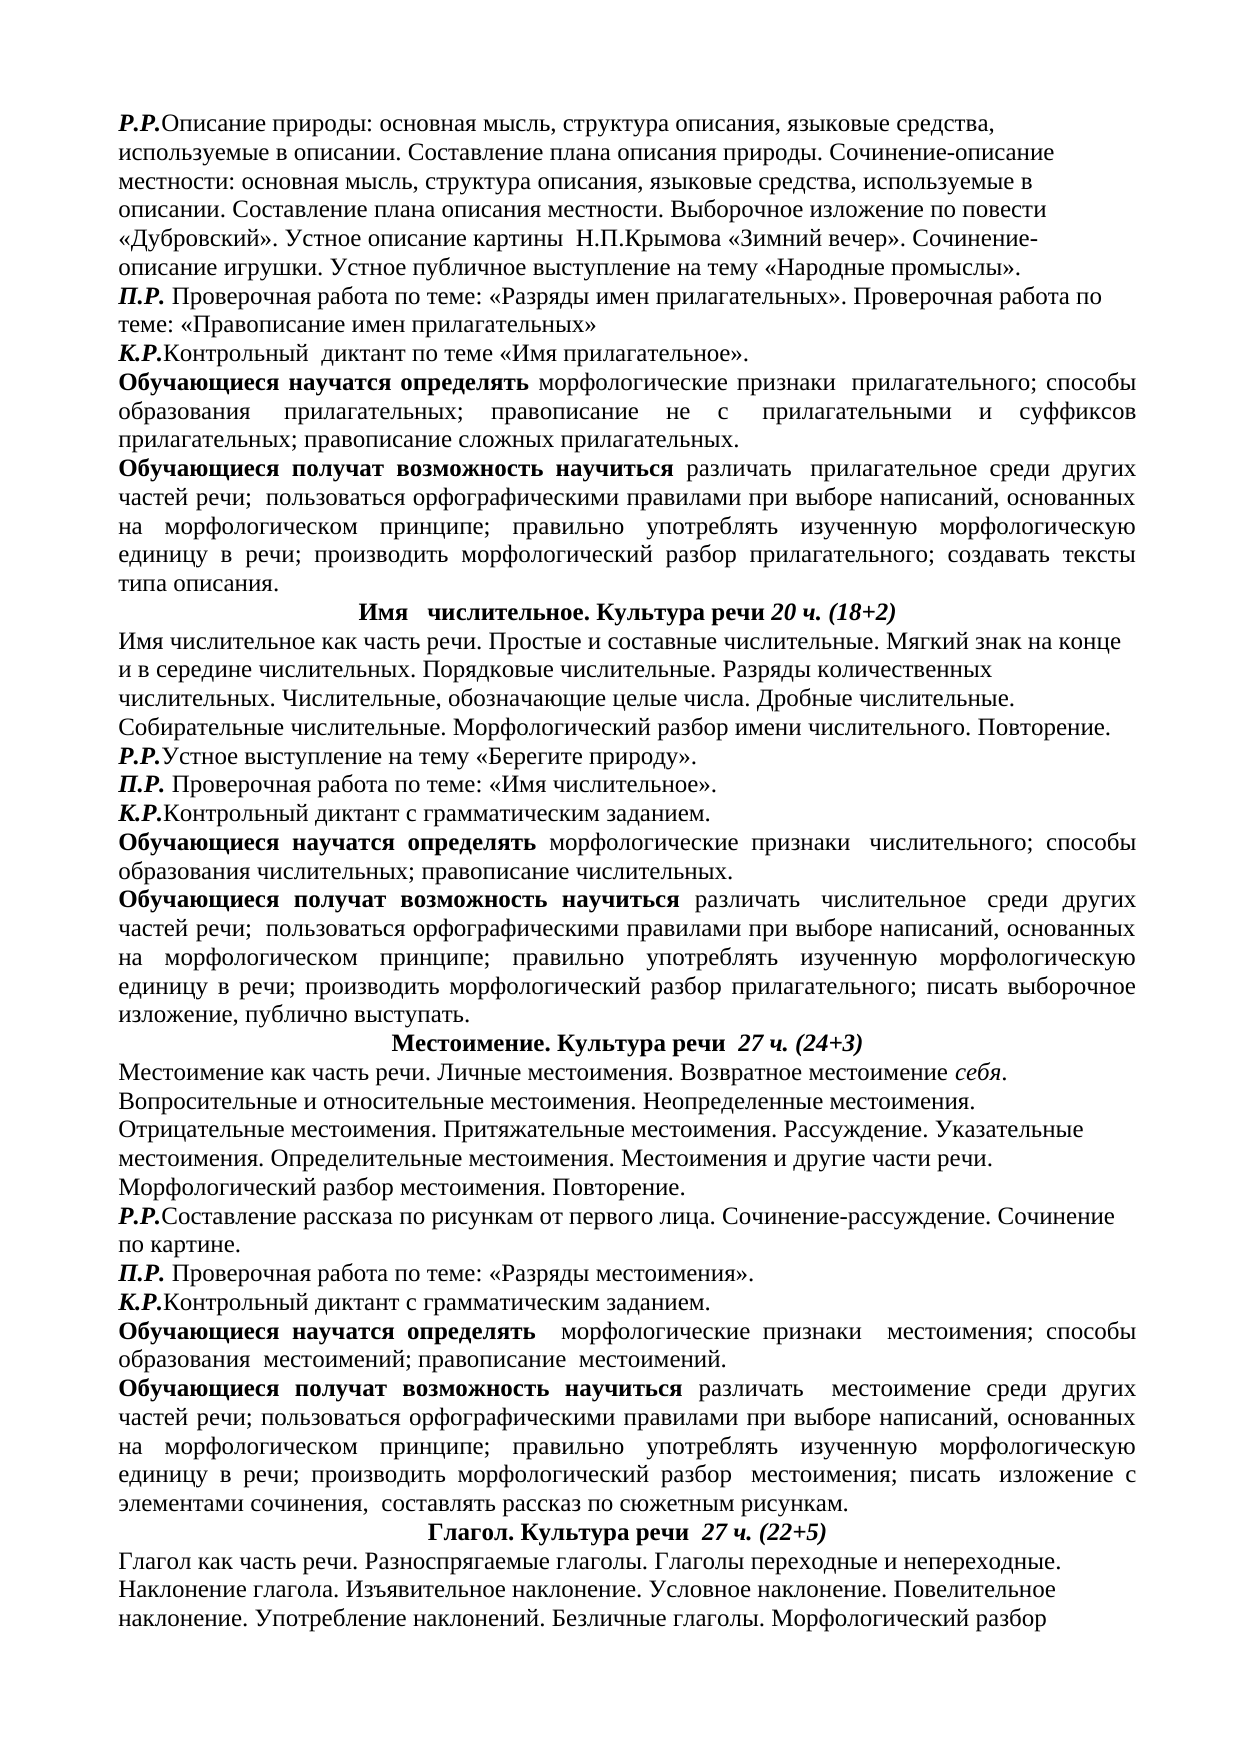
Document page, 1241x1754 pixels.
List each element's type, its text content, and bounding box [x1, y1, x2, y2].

text Обучающиеся получат возможность научиться различать прилагательное среди других частей речи; пользоваться орфографическими правилами при выборе написаний, основанных на морфологическом принципе; правильно употреблять изученную морфологическую единицу в речи; производить морфологический разбор прилагательного; создавать тексты типа описания. [118, 453, 1137, 597]
text Местоимение как часть речи. Личные местоимения. Возвратное местоимение себя. Вопросительные и относительные местоимения. Неопределенные местоимения. Отрицательные местоимения. Притяжательные местоимения. Рассуждение. Указательные местоимения. Определительные местоимения. Местоимения и другие части речи. Морфологический разбор местоимения. Повторение. [118, 1057, 1137, 1201]
text Имя числительное как часть речи. Простые и составные числительные. Мягкий знак на конце и в середине числительных. Порядковые числительные. Разряды количественных числительных. Числительные, обозначающие целые числа. Дробные числительные. Собирательные числительные. Морфологический разбор имени числительного. Повторение. [118, 626, 1137, 741]
text Обучающиеся получат возможность научиться различать местоимение среди других частей речи; пользоваться орфографическими правилами при выборе написаний, основанных на морфологическом принципе; правильно употреблять изученную морфологическую единицу в речи; производить морфологический разбор местоимения; писать изложение с элементами сочинения, составлять рассказ по сюжетным рисункам. [118, 1373, 1137, 1517]
text Глагол. Культура речи 27 ч. (22+5) [118, 1517, 1137, 1546]
text Имя числительное. Культура речи 20 ч. (18+2) [118, 597, 1137, 626]
text Обучающиеся получат возможность научиться различать числительное среди других частей речи; пользоваться орфографическими правилами при выборе написаний, основанных на морфологическом принципе; правильно употреблять изученную морфологическую единицу в речи; производить морфологический разбор прилагательного; писать выборочное изложение, публично выступать. [118, 884, 1137, 1028]
text П.Р. Проверочная работа по теме: «Разряды имен прилагательных». Проверочная работа по теме: «Правописание имен прилагательных» [118, 281, 1137, 338]
text Р.Р.Составление рассказа по рисункам от первого лица. Сочинение-рассуждение. Сочинение по картине. [118, 1201, 1137, 1258]
text Р.Р.Описание природы: основная мысль, структура описания, языковые средства, используемые в описании. Составление плана описания природы. Сочинение-описание местности: основная мысль, структура описания, языковые средства, используемые в описании. Составление плана описания местности. Выборочное изложение по повести «Дубровский». Устное описание картины Н.П.Крымова «Зимний вечер». Сочинение-описание игрушки. Устное публичное выступление на тему «Народные промыслы». [118, 108, 1137, 281]
text К.Р.Контрольный диктант с грамматическим заданием. [118, 798, 1137, 827]
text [118, 1546, 1137, 1632]
text П.Р. Проверочная работа по теме: «Разряды местоимения». [118, 1258, 1137, 1287]
text Местоимение. Культура речи 27 ч. (24+3) [118, 1028, 1137, 1057]
text Р.Р.Устное выступление на тему «Берегите природу». [118, 741, 1137, 769]
text К.Р.Контрольный диктант по теме «Имя прилагательное». [118, 338, 1137, 367]
text П.Р. Проверочная работа по теме: «Имя числительное». [118, 769, 1137, 798]
text Обучающиеся научатся определять морфологические признаки местоимения; способы образования местоимений; правописание местоимений. [118, 1316, 1137, 1373]
text Обучающиеся научатся определять морфологические признаки числительного; способы образования числительных; правописание числительных. [118, 827, 1137, 884]
text К.Р.Контрольный диктант с грамматическим заданием. [118, 1287, 1137, 1316]
text Обучающиеся научатся определять морфологические признаки прилагательного; способы образования прилагательных; правописание не с прилагательными и суффиксов прилагательных; правописание сложных прилагательных. [118, 367, 1137, 453]
